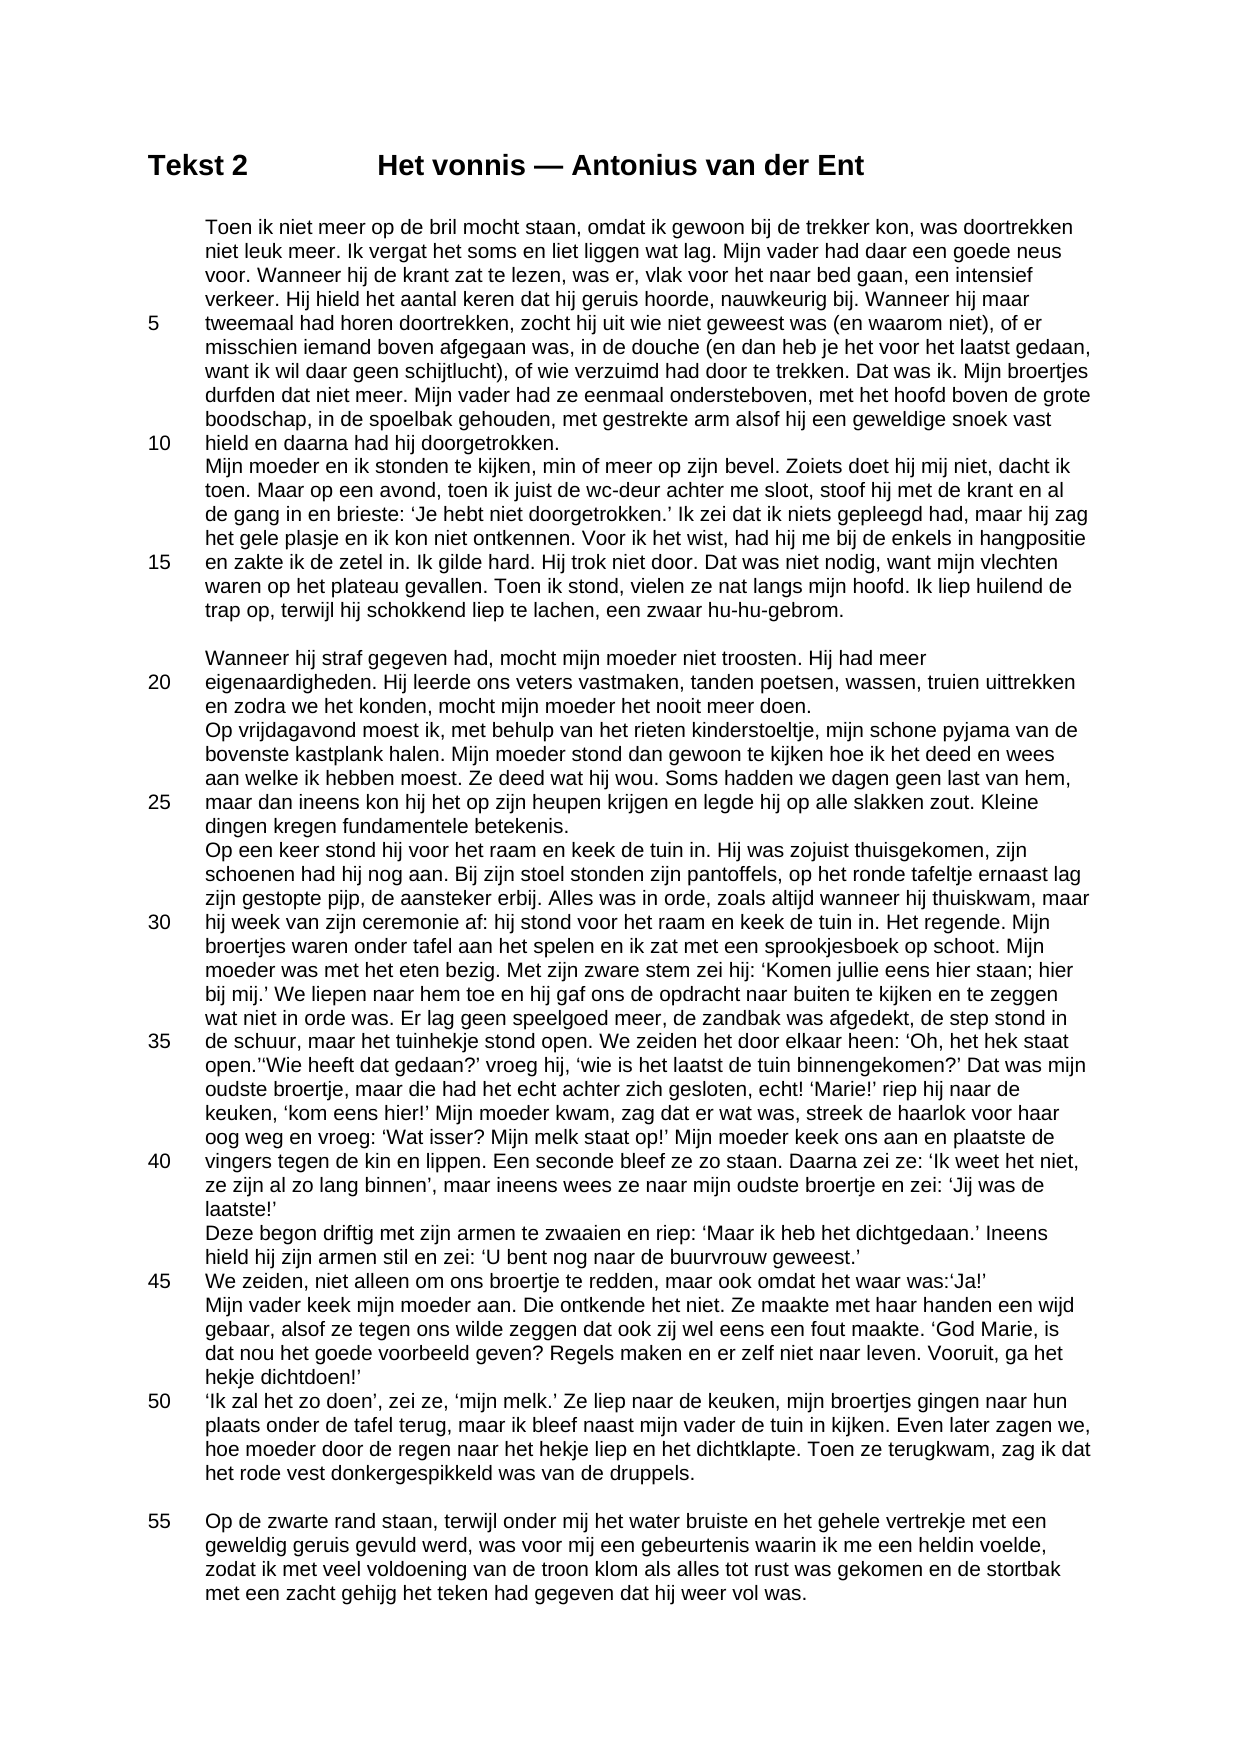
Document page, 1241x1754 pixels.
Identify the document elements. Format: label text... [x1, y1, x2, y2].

text Tekst 2 Het vonnis — Antonius van der Ent [148, 148, 1093, 181]
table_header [136, 215, 193, 1604]
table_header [194, 215, 1104, 1604]
